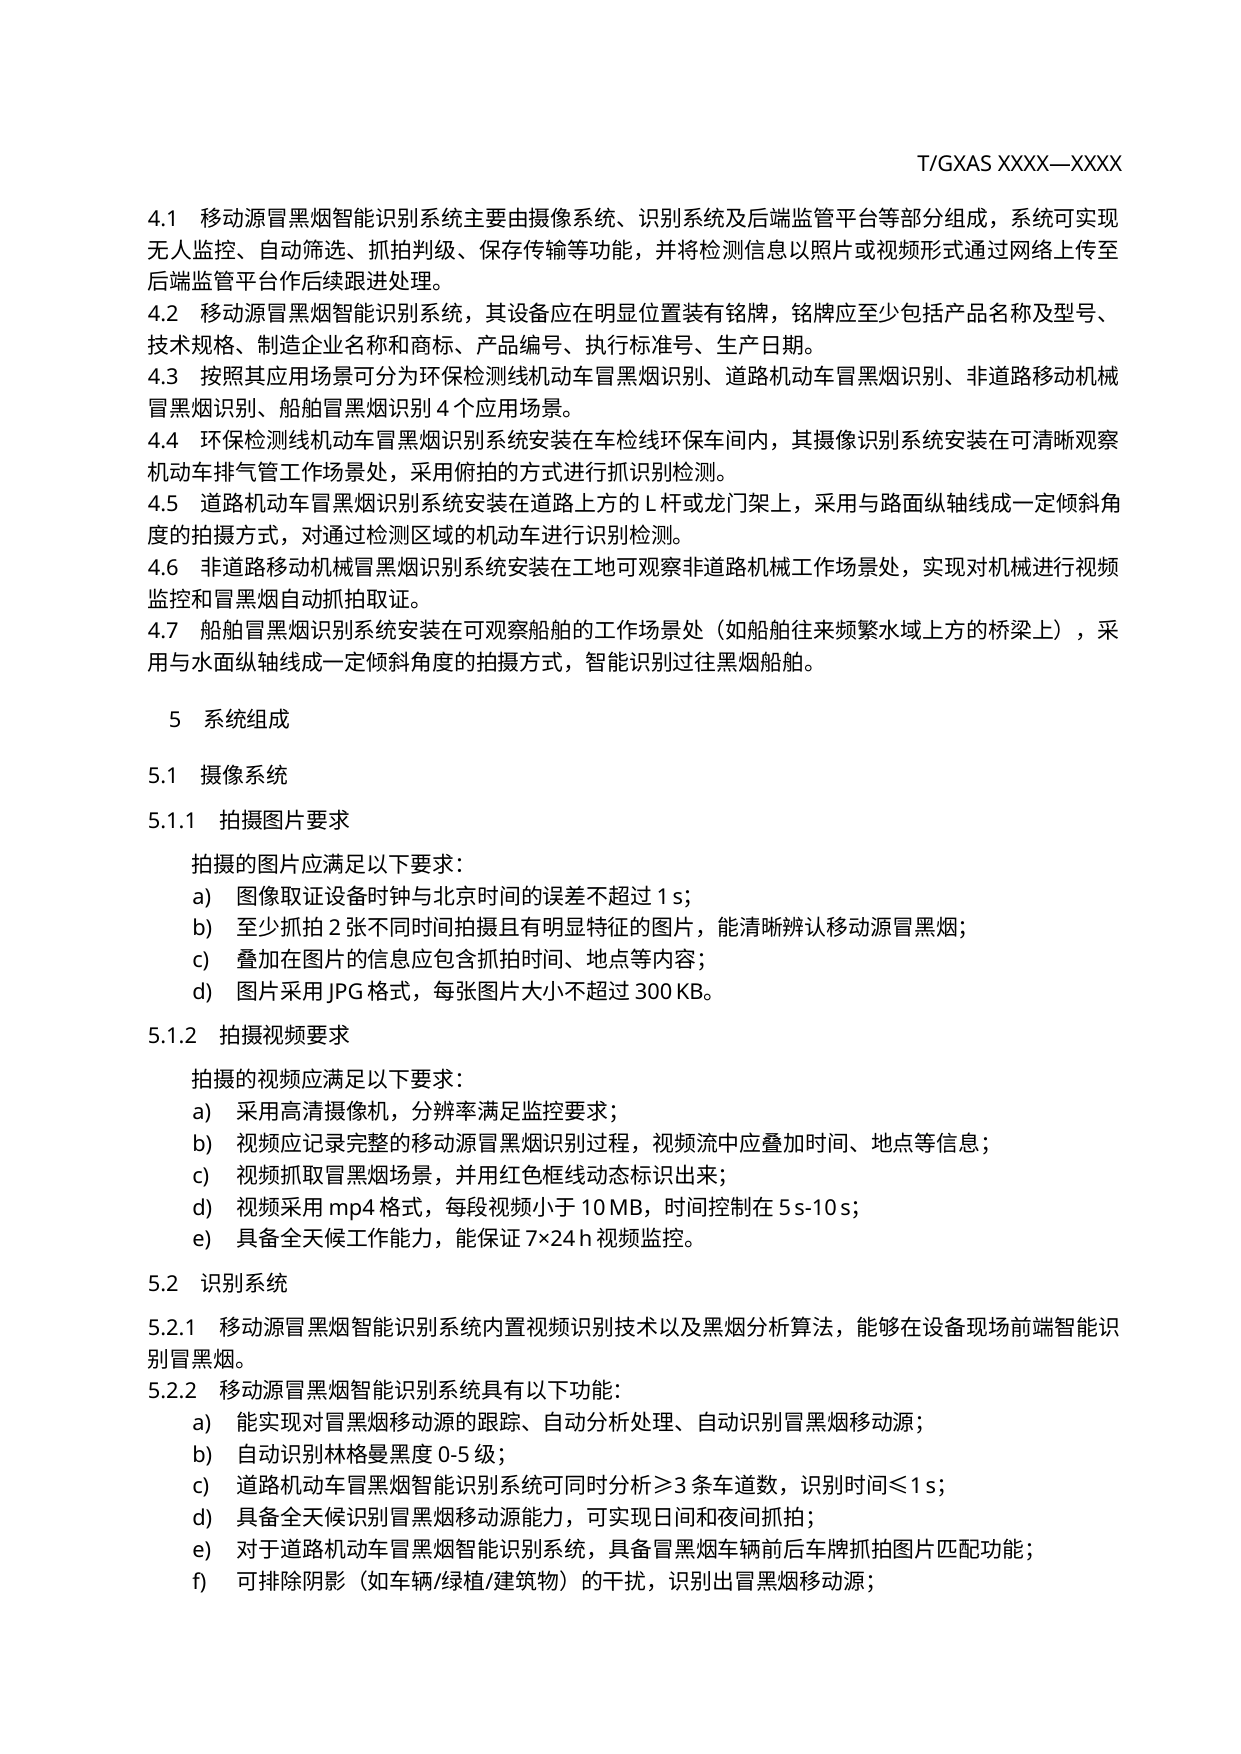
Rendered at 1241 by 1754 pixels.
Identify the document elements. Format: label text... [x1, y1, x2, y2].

text 拍摄视频要求 [148, 1018, 1122, 1050]
text 视频应记录完整的移动源冒黑烟识别过程，视频流中应叠加时间、地点等信息； [192, 1126, 1122, 1158]
text 系统组成 [148, 702, 1122, 733]
text 移动源冒黑烟智能识别系统内置视频识别技术以及黑烟分析算法，能够在设备现场前端智能识别冒黑烟。 [148, 1310, 1122, 1373]
text 视频抓取冒黑烟场景，并用红色框线动态标识出来； [192, 1158, 1122, 1189]
text 摄像系统 [148, 758, 1122, 790]
text 可排除阴影（如车辆/绿植/建筑物）的干扰，识别出冒黑烟移动源； [192, 1564, 1122, 1596]
text 移动源冒黑烟智能识别系统主要由摄像系统、识别系统及后端监管平台等部分组成，系统可实现无人监控、自动筛选、抓拍判级、保存传输等功能，并将检测信息以照片或视频形式通过网络上传至后端监管平台作后续跟进处理。 [148, 201, 1122, 296]
text 道路机动车冒黑烟智能识别系统可同时分析≥3条车道数，识别时间≤1 s； [192, 1468, 1122, 1500]
text 图片采用JPG格式，每张图片大小不超过300 KB。 [192, 974, 1122, 1006]
list 采用高清摄像机，分辨率满足监控要求； [192, 1094, 1122, 1126]
text 图像取证设备时钟与北京时间的误差不超过1 s； [192, 879, 1122, 910]
list 能实现对冒黑烟移动源的跟踪、自动分析处理、自动识别冒黑烟移动源； [192, 1405, 1122, 1437]
text 船舶冒黑烟识别系统安装在可观察船舶的工作场景处（如船舶往来频繁水域上方的桥梁上），采用与水面纵轴线成一定倾斜角度的拍摄方式，智能识别过往黑烟船舶。 [148, 613, 1122, 677]
text 识别系统 [148, 1266, 1122, 1297]
text 具备全天候工作能力，能保证7×24 h视频监控。 [192, 1221, 1122, 1253]
text 至少抓拍2张不同时间拍摄且有明显特征的图片，能清晰辨认移动源冒黑烟； [192, 910, 1122, 942]
text 叠加在图片的信息应包含抓拍时间、地点等内容； [192, 942, 1122, 974]
text 视频采用mp4格式，每段视频小于10 MB，时间控制在5 s-10 s； [192, 1189, 1122, 1221]
text 自动识别林格曼黑度0-5级； [192, 1437, 1122, 1468]
text 拍摄的视频应满足以下要求： [148, 1062, 1122, 1094]
text 移动源冒黑烟智能识别系统，其设备应在明显位置装有铭牌，铭牌应至少包括产品名称及型号、技术规格、制造企业名称和商标、产品编号、执行标准号、生产日期。 [148, 296, 1122, 359]
text 拍摄图片要求 [148, 803, 1122, 834]
text 对于道路机动车冒黑烟智能识别系统，具备冒黑烟车辆前后车牌抓拍图片匹配功能； [192, 1532, 1122, 1564]
text 拍摄的图片应满足以下要求： [148, 847, 1122, 879]
text 非道路移动机械冒黑烟识别系统安装在工地可观察非道路机械工作场景处，实现对机械进行视频监控和冒黑烟自动抓拍取证。 [148, 550, 1122, 613]
text 移动源冒黑烟智能识别系统具有以下功能： [148, 1373, 1122, 1405]
text 具备全天候识别冒黑烟移动源能力，可实现日间和夜间抓拍； [192, 1500, 1122, 1532]
text 按照其应用场景可分为环保检测线机动车冒黑烟识别、道路机动车冒黑烟识别、非道路移动机械冒黑烟识别、船舶冒黑烟识别4个应用场景。 [148, 359, 1122, 423]
text 道路机动车冒黑烟识别系统安装在道路上方的L杆或龙门架上，采用与路面纵轴线成一定倾斜角度的拍摄方式，对通过检测区域的机动车进行识别检测。 [148, 486, 1122, 550]
text 环保检测线机动车冒黑烟识别系统安装在车检线环保车间内，其摄像识别系统安装在可清晰观察机动车排气管工作场景处，采用俯拍的方式进行抓识别检测。 [148, 423, 1122, 486]
